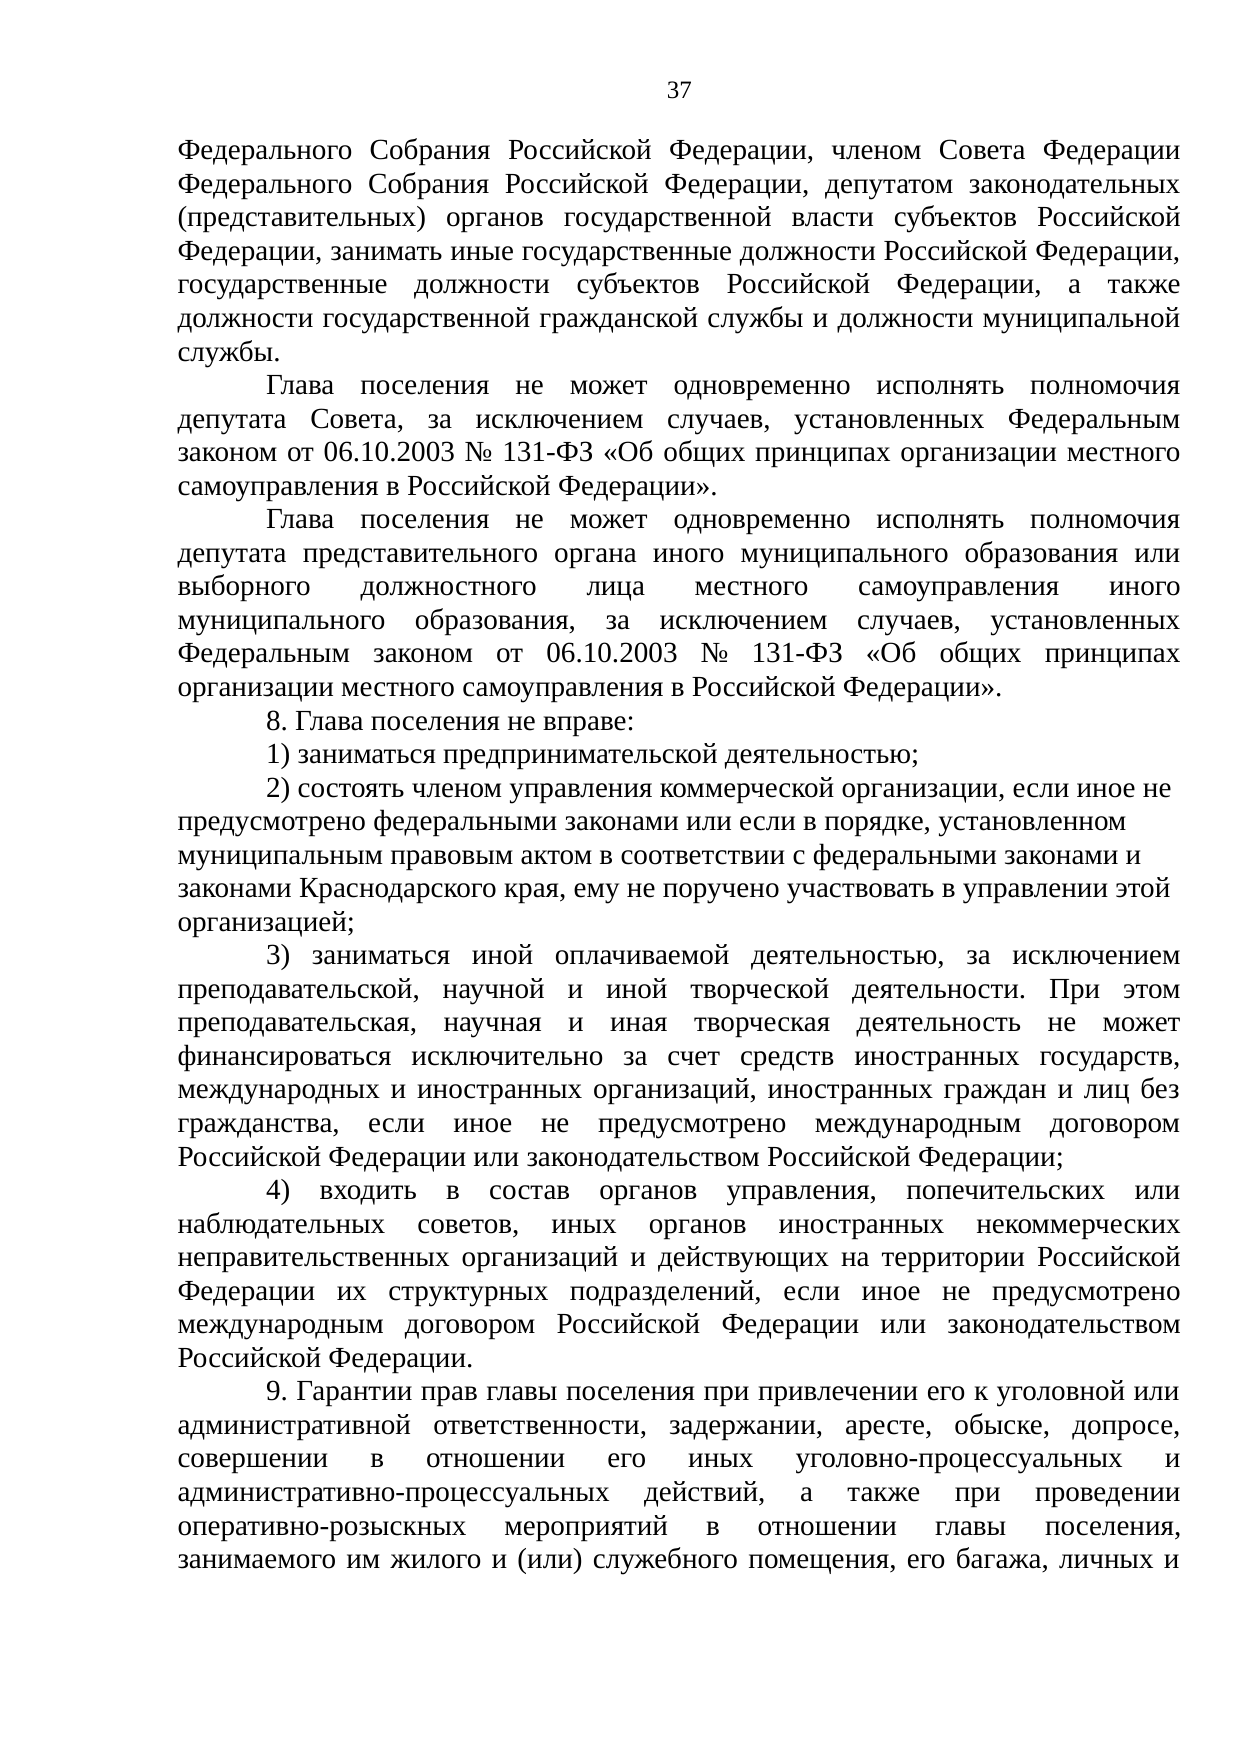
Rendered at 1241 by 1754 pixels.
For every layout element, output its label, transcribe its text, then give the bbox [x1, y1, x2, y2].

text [177, 1373, 1181, 1575]
text 4) входить в состав органов управления, попечительских или наблюдательных советов, иных органов иностранных некоммерческих неправительственных организаций и действующих на территории Российской Федерации их структурных подразделений, если иное не предусмотрено международным договором Российской Федерации или законодательством Российской Федерации. [177, 1172, 1181, 1373]
text 3) заниматься иной оплачиваемой деятельностью, за исключением преподавательской, научной и иной творческой деятельности. При этом преподавательская, научная и иная творческая деятельность не может финансироваться исключительно за счет средств иностранных государств, международных и иностранных организаций, иностранных граждан и лиц без гражданства, если иное не предусмотрено международным договором Российской Федерации или законодательством Российской Федерации; [177, 937, 1181, 1172]
text Глава поселения не может одновременно исполнять полномочия депутата Совета, за исключением случаев, установленных Федеральным законом от 06.10.2003 № 131-ФЗ «Об общих принципах организации местного самоуправления в Российской Федерации». [177, 367, 1181, 501]
text 1) заниматься предпринимательской деятельностью; [177, 736, 1181, 770]
text Глава поселения не может одновременно исполнять полномочия депутата представительного органа иного муниципального образования или выборного должностного лица местного самоуправления иного муниципального образования, за исключением случаев, установленных Федеральным законом от 06.10.2003 № 131-ФЗ «Об общих принципах организации местного самоуправления в Российской Федерации». [177, 501, 1181, 703]
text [177, 132, 1181, 367]
text 2) состоять членом управления коммерческой организации, если иное не предусмотрено федеральными законами или если в порядке, установленном муниципальным правовым актом в соответствии с федеральными законами и законами Краснодарского края, ему не поручено участвовать в управлении этой организацией; [177, 770, 1181, 937]
text 8. Глава поселения не вправе: [177, 703, 1181, 736]
